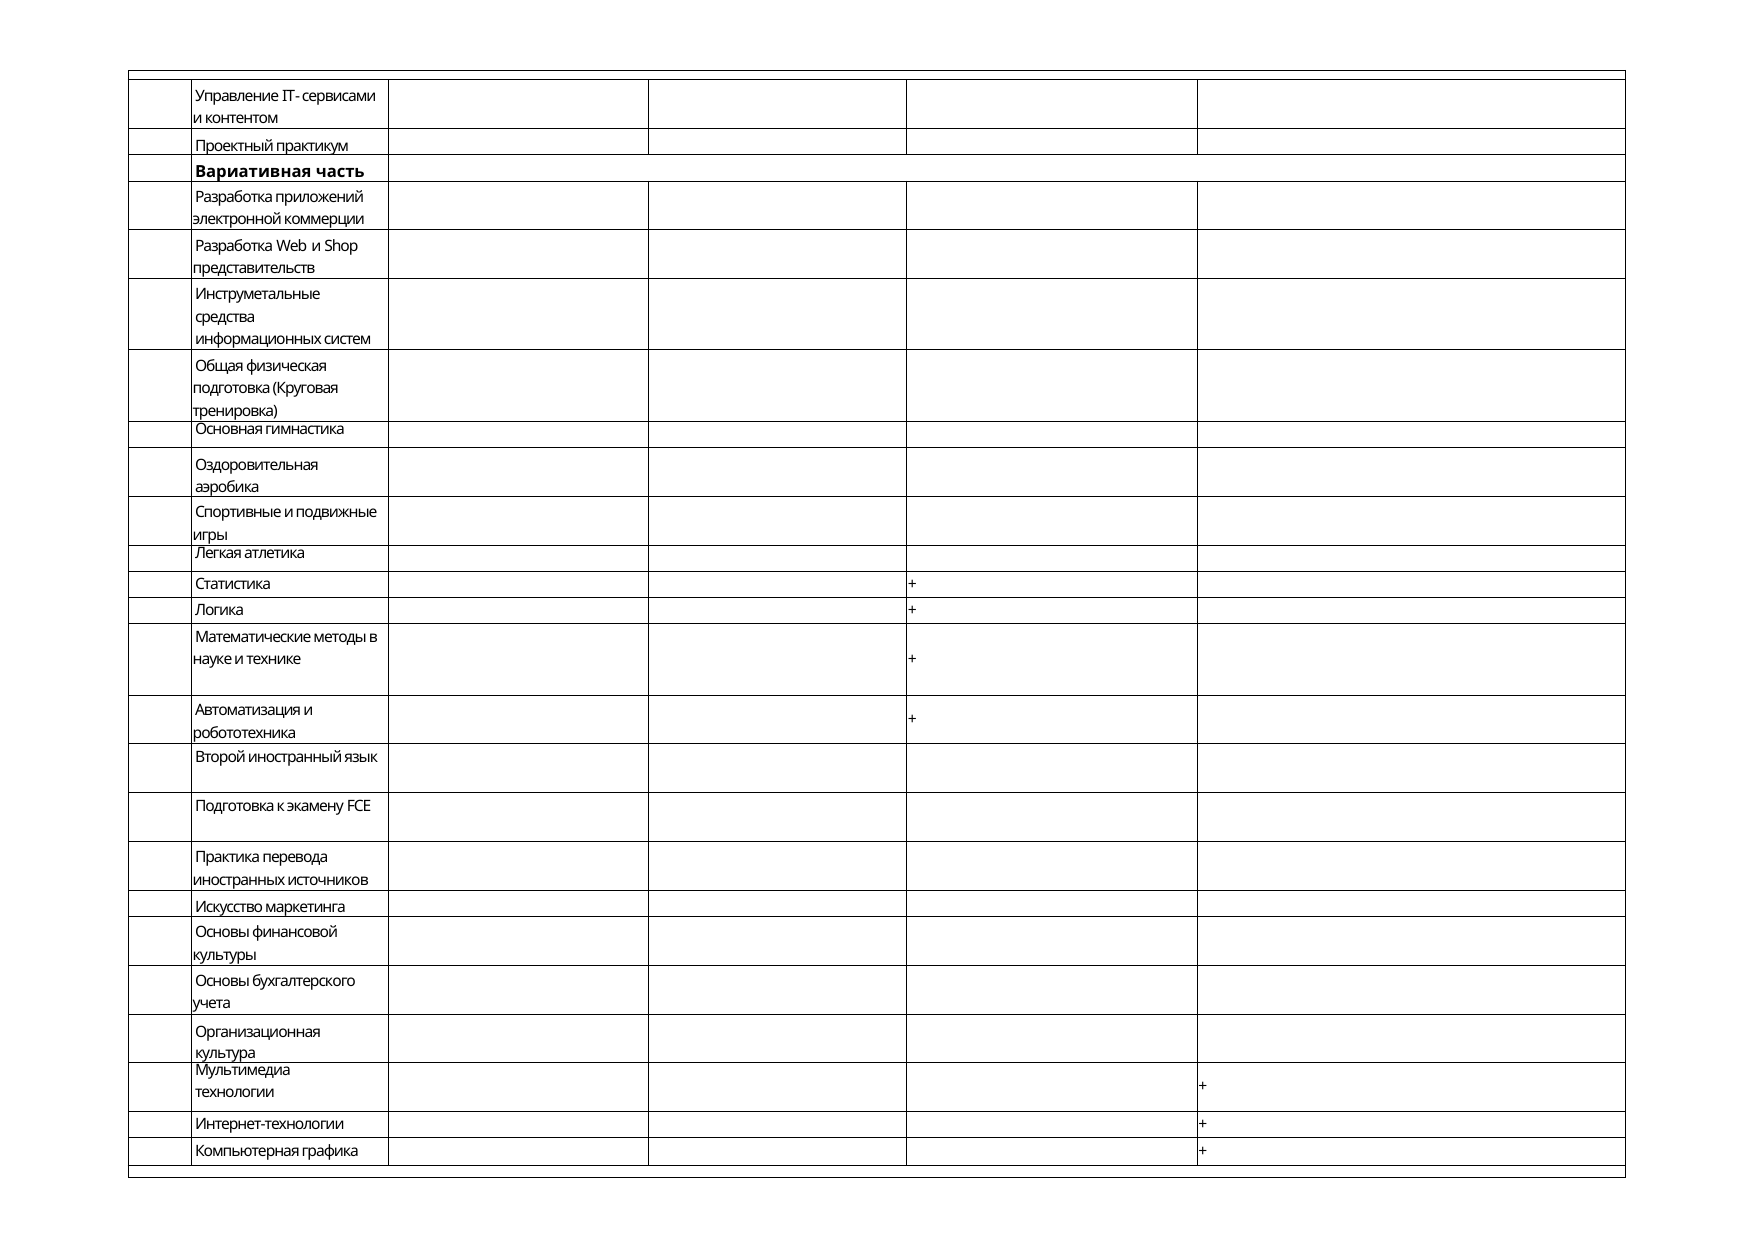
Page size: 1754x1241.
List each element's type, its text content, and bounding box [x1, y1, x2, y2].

table_cell [649, 1063, 906, 1111]
table_cell [129, 842, 191, 889]
table_cell [389, 182, 648, 229]
table_cell + [1198, 1063, 1625, 1111]
table_cell [129, 279, 191, 349]
table_cell + [907, 572, 1197, 597]
table_cell [389, 422, 648, 447]
table_cell [129, 497, 191, 544]
table_cell + [1198, 1112, 1625, 1137]
table_cell [1198, 497, 1625, 544]
table_cell [649, 572, 906, 597]
table_cell Интернет-технологии [192, 1112, 388, 1137]
table_cell [129, 422, 191, 447]
table_cell [129, 155, 191, 181]
table_cell [129, 129, 191, 154]
table_cell [1198, 966, 1625, 1013]
table_cell [1198, 917, 1625, 964]
table_cell [907, 546, 1197, 571]
table_cell Общая физическая подготовка (Круговая тренировка) [192, 350, 388, 421]
table_cell [1198, 598, 1625, 623]
table_cell [649, 1138, 906, 1164]
table_cell [649, 842, 906, 889]
table_header [649, 80, 906, 128]
table_cell [649, 546, 906, 571]
table_cell [389, 966, 648, 1013]
table_cell [389, 279, 648, 349]
table_cell [907, 891, 1197, 916]
table_cell [389, 350, 648, 421]
table_cell [389, 497, 648, 544]
table_cell [389, 155, 1625, 181]
table_cell Автоматизация и робототехника [192, 696, 388, 743]
table_cell [129, 624, 191, 694]
table_cell [907, 1138, 1197, 1164]
table_cell [389, 917, 648, 964]
table_cell [1198, 422, 1625, 447]
table_cell [389, 230, 648, 278]
table_header [129, 80, 191, 128]
table_cell Статистика [192, 572, 388, 597]
table_header [907, 80, 1197, 128]
table_cell Практика перевода иностранных источников [192, 842, 388, 889]
table_cell [907, 793, 1197, 841]
table_cell [649, 497, 906, 544]
table_header Управление IT- сервисами и контентом [192, 80, 388, 128]
table_cell [389, 696, 648, 743]
table_cell [389, 842, 648, 889]
table_cell [1198, 1015, 1625, 1062]
table_cell [129, 891, 191, 916]
table_cell [389, 891, 648, 916]
table_cell [649, 1112, 906, 1137]
table_cell Мультимедиа технологии [192, 1063, 388, 1111]
table_cell [129, 546, 191, 571]
table_cell [1198, 891, 1625, 916]
table_cell [129, 598, 191, 623]
table_cell Основы бухгалтерского учета [192, 966, 388, 1013]
table_cell [649, 966, 906, 1013]
table_cell [129, 1063, 191, 1111]
table_cell [907, 966, 1197, 1013]
table_cell [389, 572, 648, 597]
table_cell [129, 230, 191, 278]
table_cell [129, 793, 191, 841]
table_cell [907, 497, 1197, 544]
table_cell [389, 1112, 648, 1137]
table_cell [1198, 230, 1625, 278]
table_cell [907, 917, 1197, 964]
table_cell [129, 1138, 191, 1164]
table_cell [129, 182, 191, 229]
table_cell [389, 793, 648, 841]
table_cell [649, 744, 906, 792]
table_cell [649, 230, 906, 278]
table_cell Основная гимнастика [192, 422, 388, 447]
table_cell [907, 842, 1197, 889]
table_cell [907, 448, 1197, 496]
table_cell [907, 422, 1197, 447]
table_cell Подготовка к экамену FCE [192, 793, 388, 841]
table_cell Легкая атлетика [192, 546, 388, 571]
table_cell + [907, 598, 1197, 623]
table_cell Логика [192, 598, 388, 623]
table_cell + [907, 624, 1197, 694]
table_cell [907, 350, 1197, 421]
table_cell [649, 624, 906, 694]
table_cell Спортивные и подвижные игры [192, 497, 388, 544]
table_cell [649, 350, 906, 421]
table_cell [649, 182, 906, 229]
table_cell [1198, 744, 1625, 792]
table_cell [907, 129, 1197, 154]
table_cell [129, 966, 191, 1013]
table_cell [389, 1063, 648, 1111]
table_cell Вариативная часть [192, 155, 388, 181]
table_cell [907, 1015, 1197, 1062]
table_cell Основы финансовой культуры [192, 917, 388, 964]
table_cell [649, 422, 906, 447]
table_cell [389, 448, 648, 496]
table_cell + [1198, 1138, 1625, 1164]
table_cell [649, 129, 906, 154]
table_cell [389, 624, 648, 694]
table_cell [649, 448, 906, 496]
table_cell [129, 696, 191, 743]
table_cell [1198, 546, 1625, 571]
table_cell [1198, 793, 1625, 841]
table_cell [649, 917, 906, 964]
table_cell Разработка Web и Shop представительств [192, 230, 388, 278]
table_cell [907, 230, 1197, 278]
table_cell [389, 546, 648, 571]
table_header [389, 80, 648, 128]
table_cell [1198, 696, 1625, 743]
table_cell [1198, 572, 1625, 597]
table_cell [907, 744, 1197, 792]
table_cell [1198, 624, 1625, 694]
table_cell [649, 1015, 906, 1062]
table_cell [389, 744, 648, 792]
table_cell [129, 1015, 191, 1062]
table_cell [389, 1015, 648, 1062]
table_cell [907, 1112, 1197, 1137]
table_cell Математические методы в науке и технике [192, 624, 388, 694]
table_cell Инструметальные средства информационных систем [192, 279, 388, 349]
table_cell [389, 598, 648, 623]
table_cell [1198, 279, 1625, 349]
table_cell Организационная культура [192, 1015, 388, 1062]
table_cell [1198, 182, 1625, 229]
table_cell + [907, 696, 1197, 743]
table_cell [129, 917, 191, 964]
table_cell [907, 182, 1197, 229]
table_cell Разработка приложений электронной коммерции [192, 182, 388, 229]
table_cell [389, 129, 648, 154]
table_cell [649, 279, 906, 349]
table_header [1198, 80, 1625, 128]
table_cell [649, 696, 906, 743]
table_cell [649, 793, 906, 841]
table_cell [129, 1112, 191, 1137]
table_cell Оздоровительная аэробика [192, 448, 388, 496]
table_cell [907, 279, 1197, 349]
table_cell [907, 1063, 1197, 1111]
table_cell Искусство маркетинга [192, 891, 388, 916]
table_cell Проектный практикум [192, 129, 388, 154]
table_cell Компьютерная графика [192, 1138, 388, 1164]
table_cell [129, 572, 191, 597]
table_cell [649, 598, 906, 623]
table_cell [129, 744, 191, 792]
table_cell [1198, 350, 1625, 421]
table_cell [389, 1138, 648, 1164]
table_cell [129, 350, 191, 421]
table_cell Второй иностранный язык [192, 744, 388, 792]
table_cell [649, 891, 906, 916]
table_cell [1198, 129, 1625, 154]
table_cell [1198, 842, 1625, 889]
table_cell [1198, 448, 1625, 496]
table_cell [129, 448, 191, 496]
